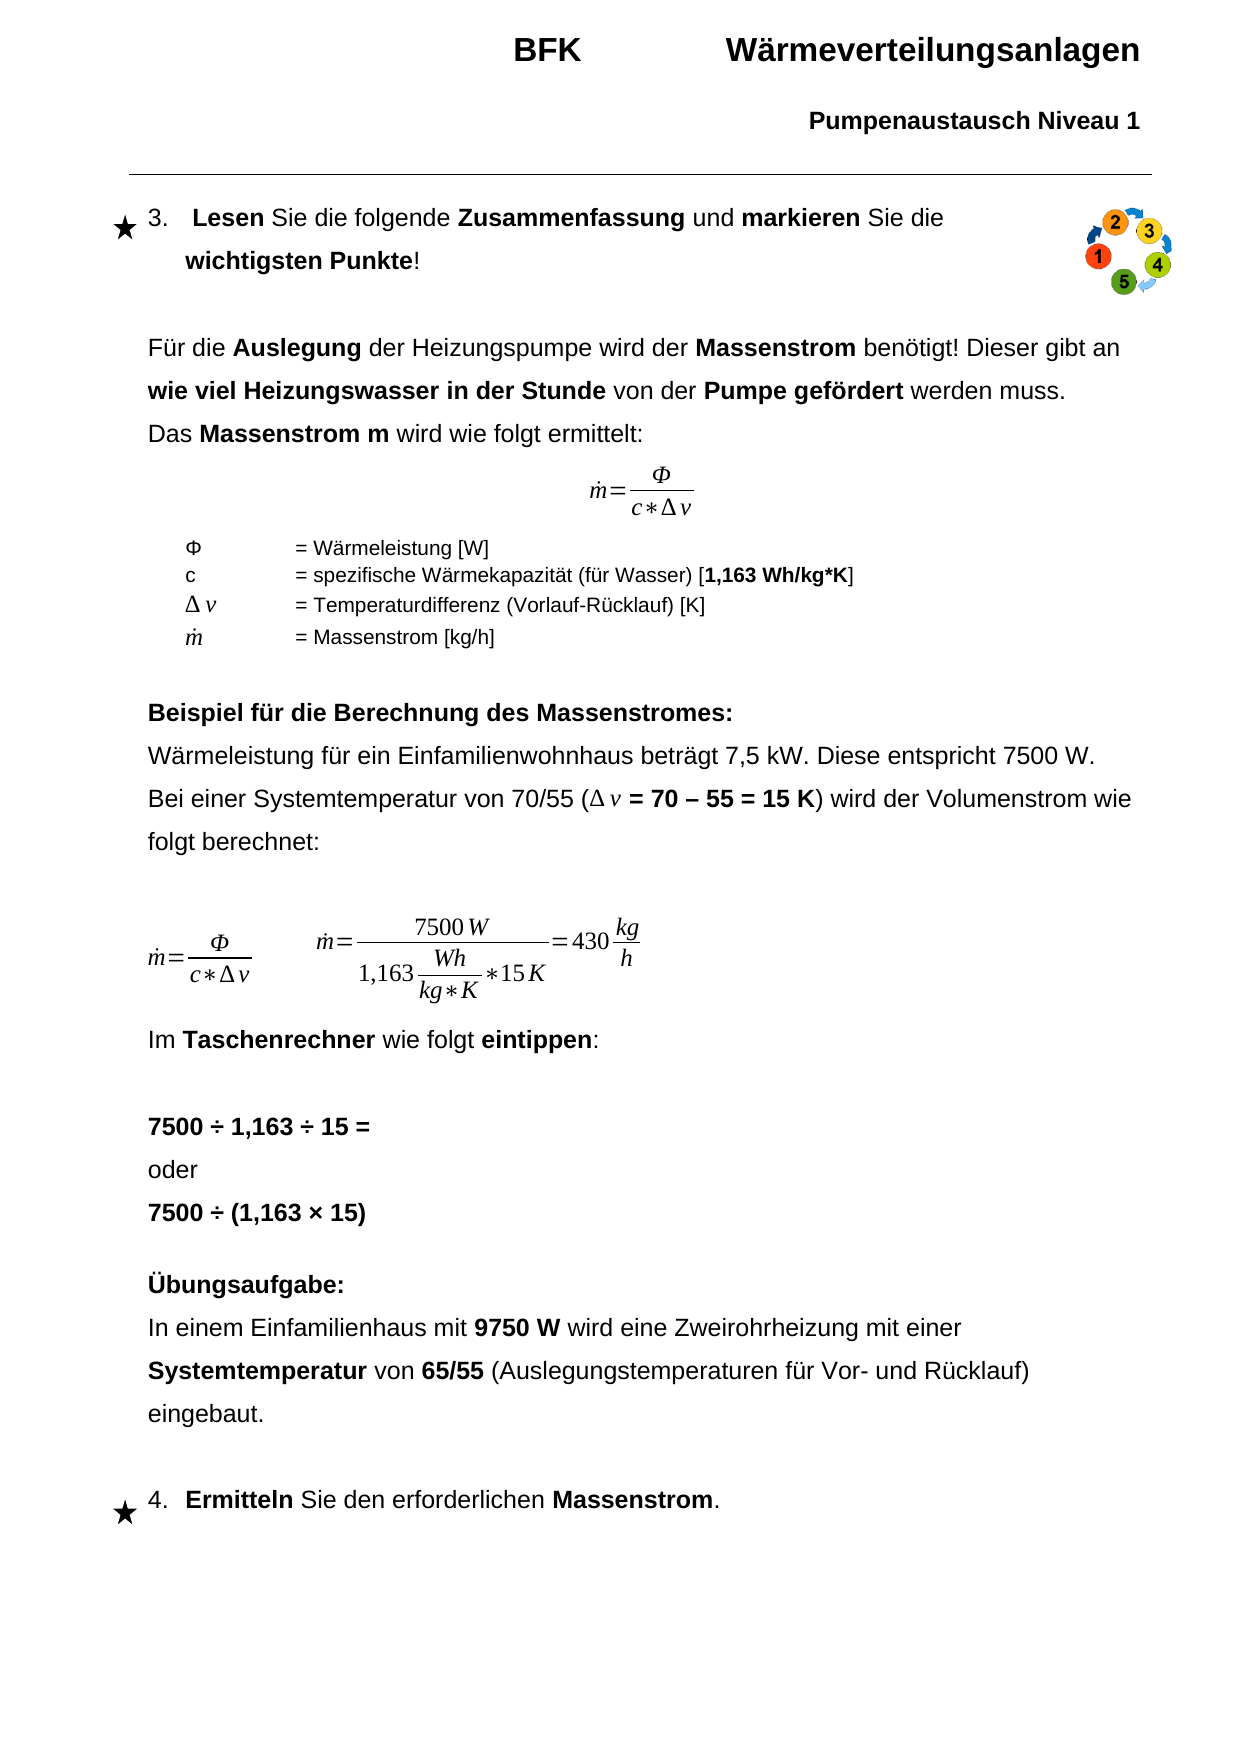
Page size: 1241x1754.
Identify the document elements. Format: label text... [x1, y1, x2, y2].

picture [1081, 203, 1172, 294]
text 7500 ÷ (1,163 × 15) [148, 1198, 1137, 1227]
text Übungsaufgabe: [148, 1270, 1137, 1298]
text Das Massenstrom m wird wie folgt ermittelt: [148, 419, 1137, 448]
text Für die Auslegung der Heizungspumpe wird der Massenstrom benötigt! Dieser gibt an wie viel Heizungswasser in der Stunde von der Pumpe gefördert werden muss. [148, 333, 1137, 404]
text oder [148, 1155, 1137, 1183]
text = Temperaturdifferenz (Vorlauf-Rücklauf) [K] [185, 590, 1137, 619]
text c = spezifische Wärmekapazität (für Wasser) [1,163 Wh/kg*K] [185, 563, 1137, 587]
text Φ = Wärmeleistung [W] [185, 535, 1137, 559]
text In einem Einfamilienhaus mit 9750 W wird eine Zweirohrheizung mit einer Systemtemperatur von 65/55 (Auslegungstemperaturen für Vor- und Rücklauf) eingebaut. [148, 1313, 1137, 1428]
text Im Taschenrechner wie folgt eintippen: [148, 1025, 1137, 1054]
text 7500 ÷ 1,163 ÷ 15 = [148, 1112, 1137, 1140]
text = Massenstrom [kg/h] [185, 623, 1137, 651]
list Lesen Sie die folgende Zusammenfassung und markieren Sie die wichtigsten Punkte! [148, 203, 1081, 275]
text Beispiel für die Berechnung des Massenstromes: [148, 698, 1137, 727]
list Ermitteln Sie den erforderlichen Massenstrom. [148, 1485, 1137, 1514]
text Wärmeleistung für ein Einfamilienwohnhaus beträgt 7,5 kW. Diese entspricht 7500 W. Bei einer Systemtemperatur von 70/55 ( = 70 – 55 = 15 K) wird der Volumenstrom wie folgt berechnet: [148, 741, 1137, 856]
